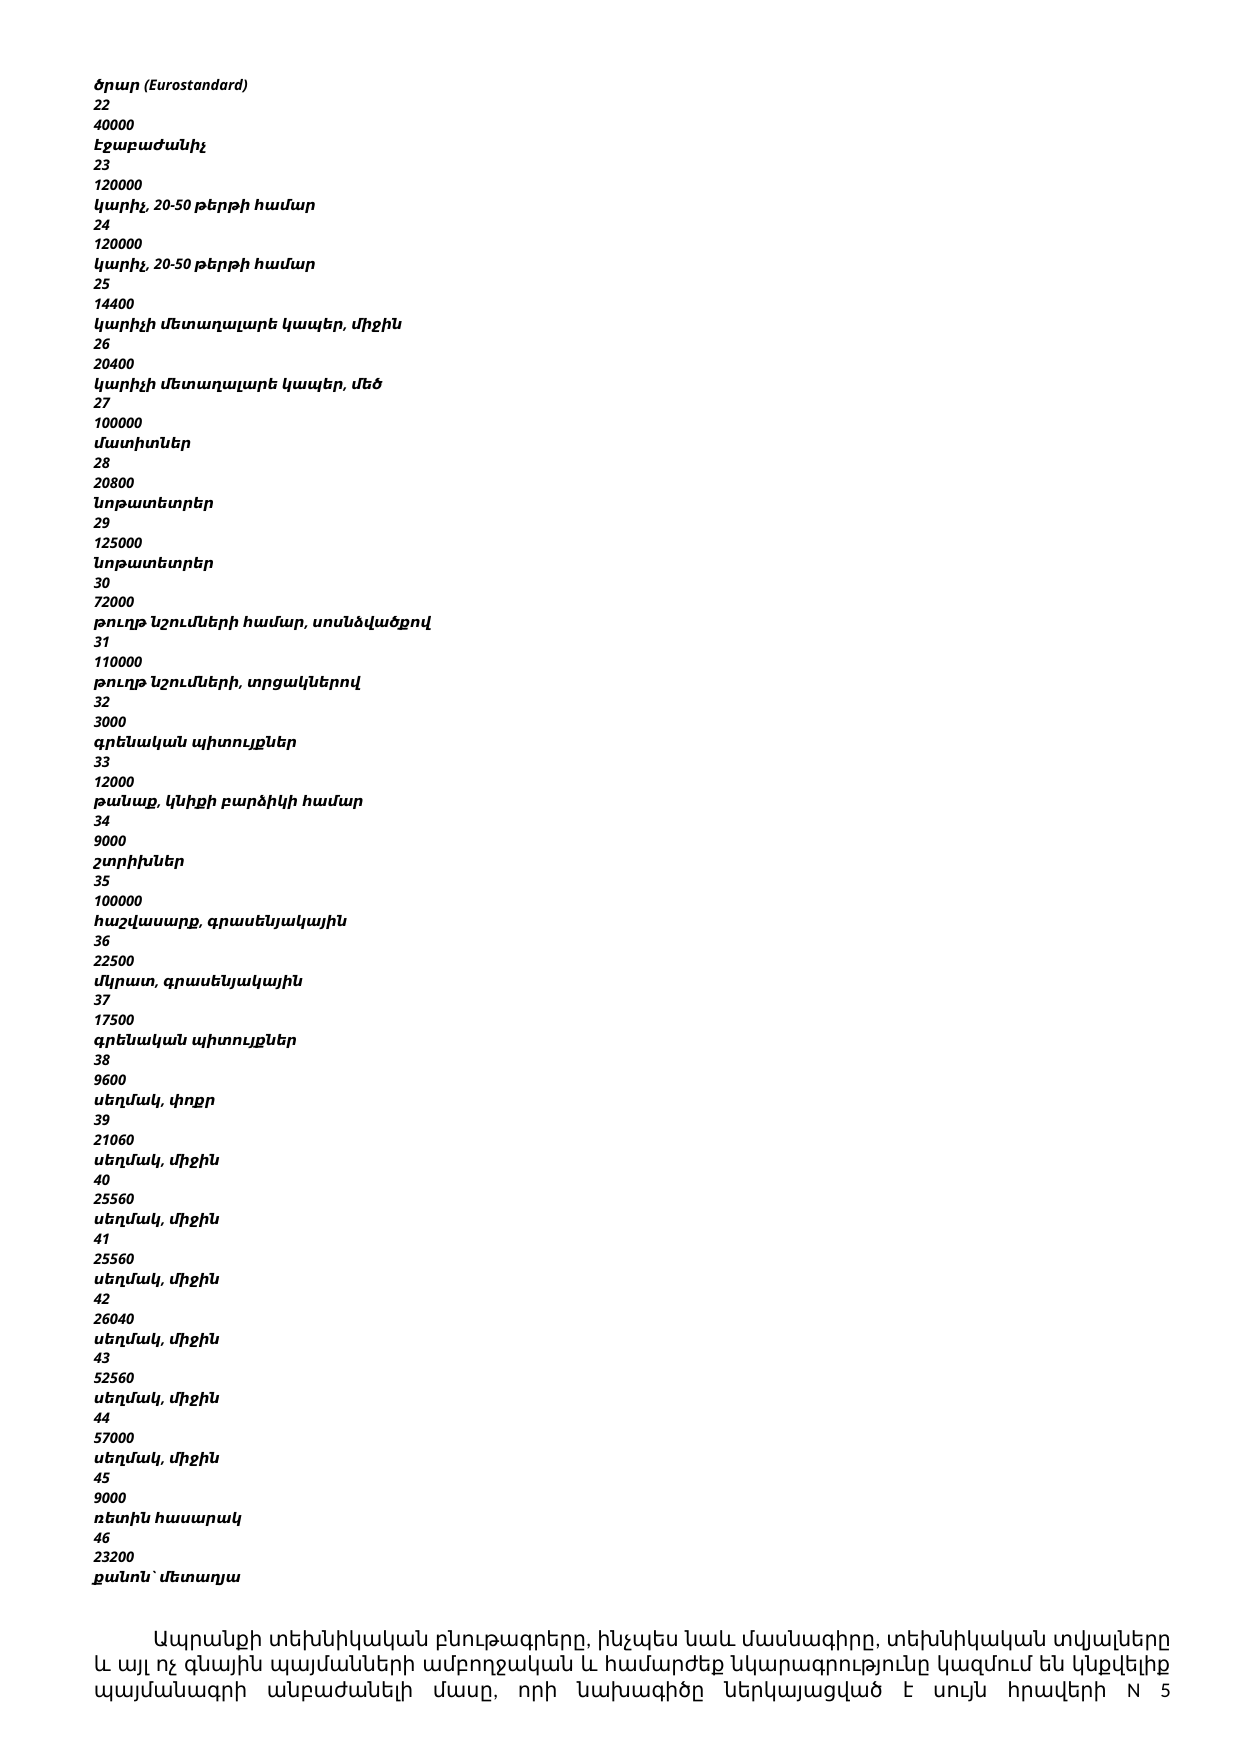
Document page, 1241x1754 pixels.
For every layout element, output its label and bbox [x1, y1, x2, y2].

text [94, 1626, 1171, 1702]
